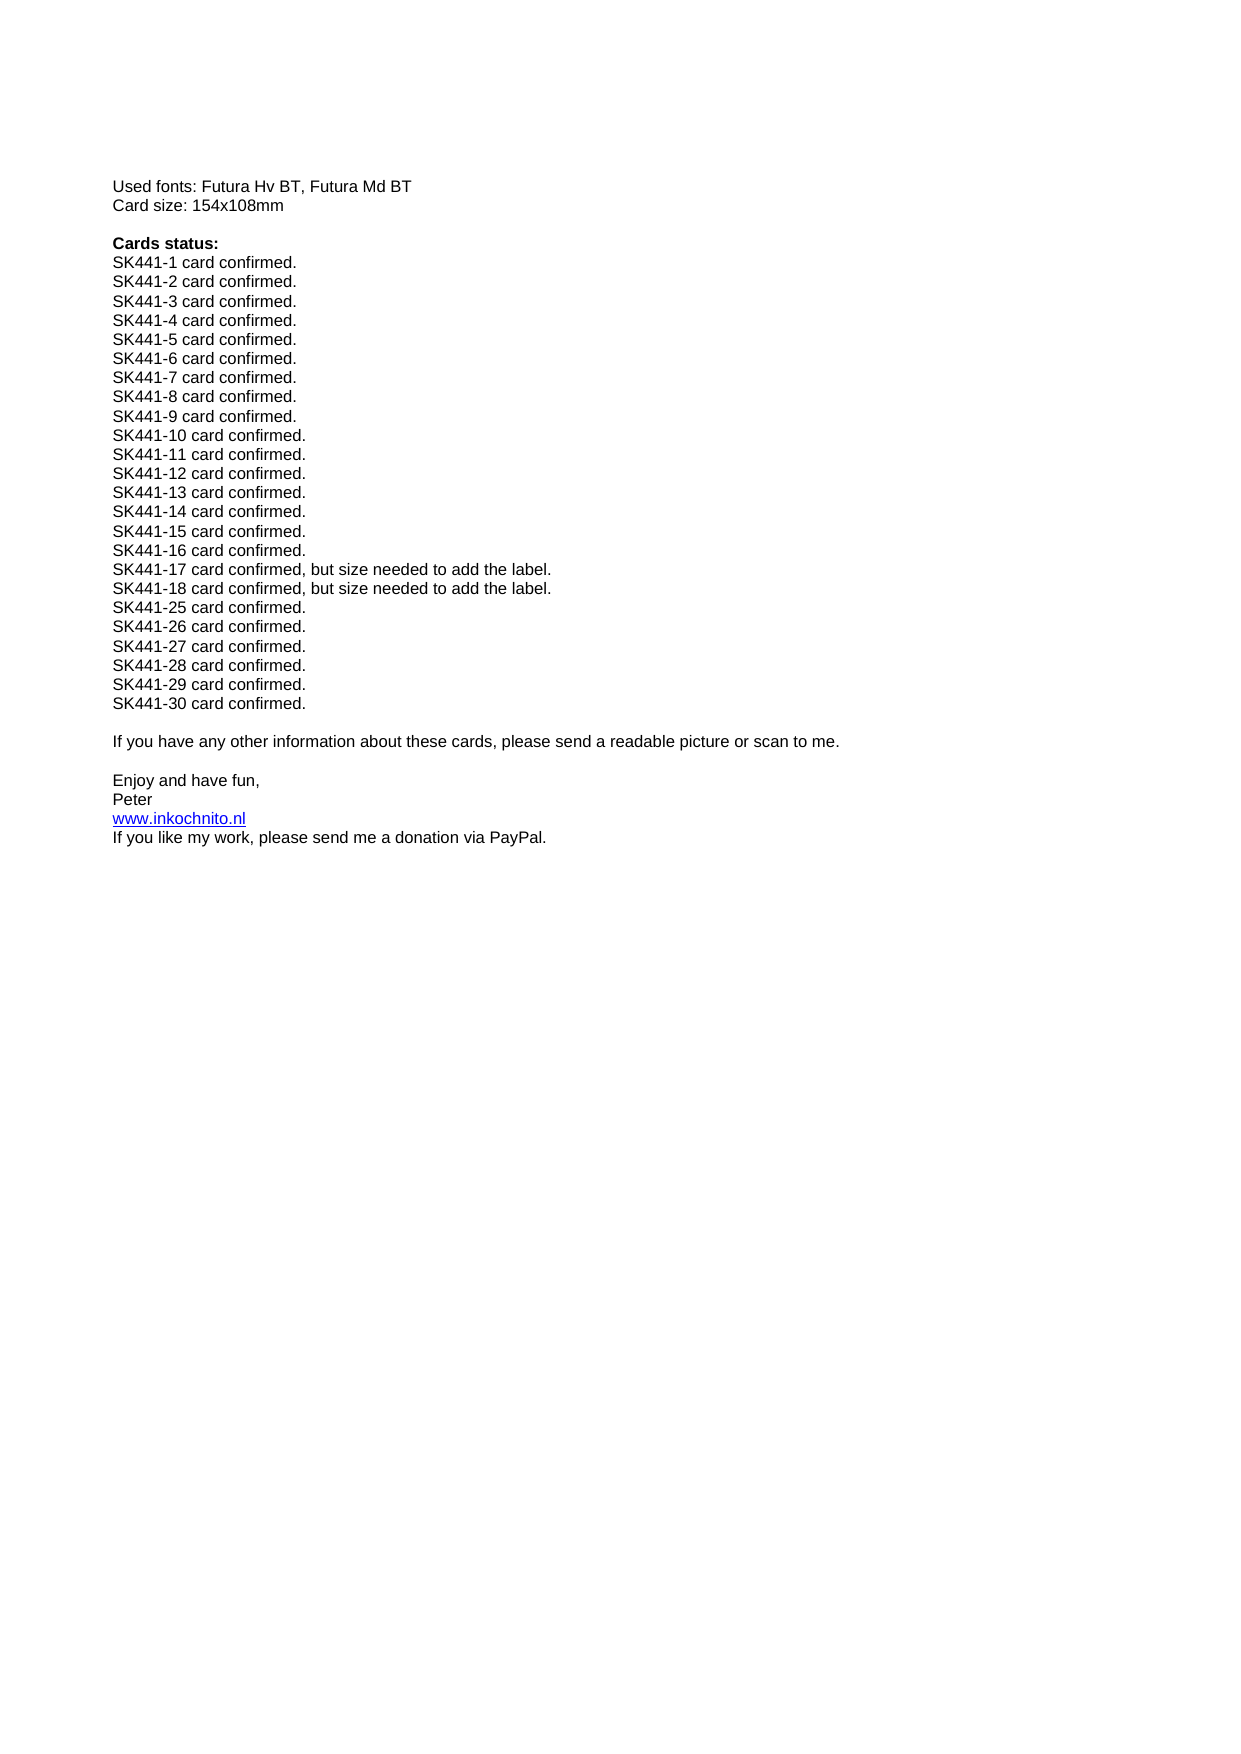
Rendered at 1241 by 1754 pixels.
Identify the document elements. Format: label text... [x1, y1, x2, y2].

text SK441-13 card confirmed. [112, 483, 1144, 502]
text SK441-11 card confirmed. [112, 445, 1144, 464]
text SK441-1 card confirmed. [112, 253, 1144, 272]
text SK441-8 card confirmed. [112, 387, 1144, 406]
text Enjoy and have fun, [112, 771, 1144, 790]
text SK441-25 card confirmed. [112, 598, 1144, 617]
text If you have any other information about these cards, please send a readable picture or scan to me. [112, 732, 1144, 751]
text www.inkochnito.nl [112, 809, 1144, 828]
text SK441-17 card confirmed, but size needed to add the label. [112, 560, 1144, 579]
text SK441-9 card confirmed. [112, 406, 1144, 426]
text If you like my work, please send me a donation via PayPal. [112, 828, 1144, 847]
text SK441-28 card confirmed. [112, 656, 1144, 675]
text SK441-2 card confirmed. [112, 272, 1144, 291]
text SK441-27 card confirmed. [112, 636, 1144, 656]
text SK441-15 card confirmed. [112, 521, 1144, 541]
text SK441-5 card confirmed. [112, 330, 1144, 349]
text SK441-3 card confirmed. [112, 291, 1144, 311]
text SK441-26 card confirmed. [112, 617, 1144, 636]
text Card size: 154x108mm [112, 196, 1144, 215]
text SK441-12 card confirmed. [112, 464, 1144, 483]
text SK441-29 card confirmed. [112, 675, 1144, 694]
text Cards status: [112, 234, 1144, 253]
text SK441-14 card confirmed. [112, 502, 1144, 521]
text SK441-18 card confirmed, but size needed to add the label. [112, 579, 1144, 598]
text SK441-30 card confirmed. [112, 694, 1144, 713]
text Peter [112, 790, 1144, 809]
text SK441-4 card confirmed. [112, 311, 1144, 330]
text SK441-6 card confirmed. [112, 349, 1144, 368]
text SK441-7 card confirmed. [112, 368, 1144, 387]
text SK441-16 card confirmed. [112, 541, 1144, 560]
text SK441-10 card confirmed. [112, 426, 1144, 445]
text Used fonts: Futura Hv BT, Futura Md BT [112, 176, 1144, 196]
